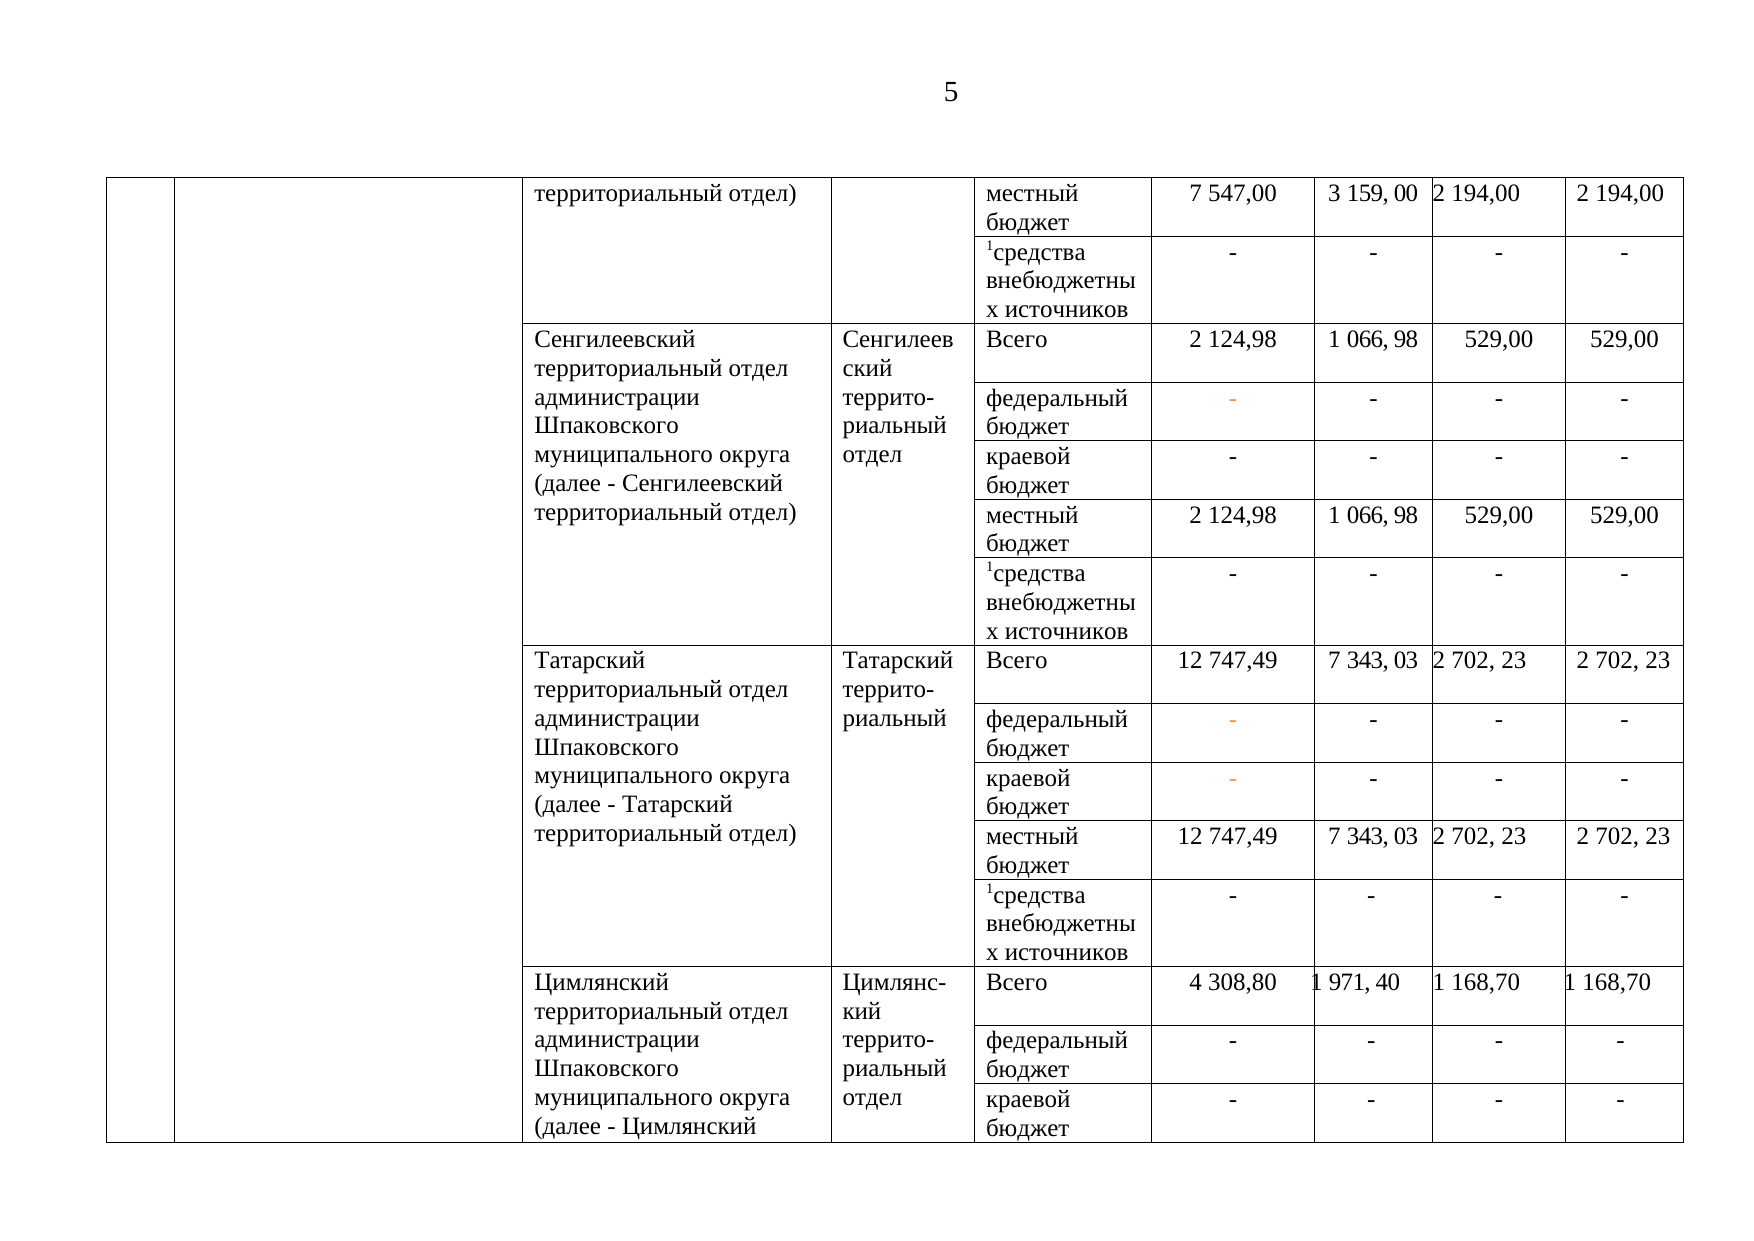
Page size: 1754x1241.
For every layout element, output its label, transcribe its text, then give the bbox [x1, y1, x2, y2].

table_cell 2 702, 23 [1566, 646, 1683, 703]
table_cell Цимлянский территориальный отдел администрации Шпаковского муниципального округа (далее - Цимлянский территориальный отдел) [523, 967, 831, 1142]
table_cell - [1433, 558, 1565, 644]
table_cell - [1566, 558, 1683, 644]
table_cell федеральный бюджет [975, 1026, 1151, 1083]
table_cell федеральный бюджет [975, 383, 1151, 440]
table_cell 7 547,00 [1152, 178, 1314, 236]
table_cell - [1433, 704, 1565, 762]
table_cell - [1152, 237, 1314, 323]
table_cell краевой бюджет [975, 763, 1151, 820]
table_cell 2 124,98 [1152, 500, 1314, 557]
table_cell 2 124,98 [1152, 324, 1314, 382]
table_cell 529,00 [1433, 500, 1565, 557]
table_cell Цимлянс-кий террито-риальный отдел [832, 967, 974, 1142]
table_cell - [1566, 237, 1683, 323]
table_cell - [1433, 441, 1565, 499]
table_cell - [1315, 383, 1432, 440]
table_cell 2 194,00 [1433, 178, 1565, 236]
table_cell местный бюджет [975, 821, 1151, 879]
table_cell - [1433, 1026, 1565, 1083]
table_cell - [1315, 1084, 1432, 1142]
table_cell местный бюджет [975, 500, 1151, 557]
table_cell - [1152, 1084, 1314, 1142]
table_cell 3 159, 00 [1315, 178, 1432, 236]
table_cell - [1315, 237, 1432, 323]
table_cell - [1433, 1084, 1565, 1142]
table_cell Всего [975, 324, 1151, 382]
table_cell Татарский террито-риальный [832, 646, 974, 966]
table_cell - [1566, 1026, 1683, 1083]
table_cell - [1152, 763, 1314, 820]
table_cell - [1315, 1026, 1432, 1083]
table_cell 529,00 [1566, 500, 1683, 557]
table_cell федеральный бюджет [975, 704, 1151, 762]
table_cell 529,00 [1433, 324, 1565, 382]
table_cell Сенгилеевский террито-риальный отдел [832, 324, 974, 644]
table_cell Всего [975, 967, 1151, 1024]
table_cell - [1315, 558, 1432, 644]
table_cell 7 343, 03 [1315, 821, 1432, 879]
table_cell 2 194,00 [1566, 178, 1683, 236]
table_cell 4 308,80 [1152, 967, 1314, 1024]
table_cell - [1433, 880, 1565, 966]
table_cell Татарский территориальный отдел администрации Шпаковского муниципального округа (далее - Татарский территориальный отдел) [523, 646, 831, 966]
table_cell - [1566, 763, 1683, 820]
table_cell краевой бюджет [975, 1084, 1151, 1142]
table_cell 1средства внебюджетных источников [975, 880, 1151, 966]
table_cell - [1566, 383, 1683, 440]
table_cell - [1315, 441, 1432, 499]
table_cell 2 702, 23 [1433, 646, 1565, 703]
table_cell 12 747,49 [1152, 646, 1314, 703]
table_cell - [1152, 880, 1314, 966]
table_cell 1 066, 98 [1315, 324, 1432, 382]
table_cell - [1152, 441, 1314, 499]
table_cell - [1566, 1084, 1683, 1142]
table_cell - [1152, 383, 1314, 440]
table_cell местный бюджет [975, 178, 1151, 236]
table_cell - [1152, 704, 1314, 762]
table_cell 1 066, 98 [1315, 500, 1432, 557]
table_cell - [1566, 704, 1683, 762]
table_cell Всего [975, 646, 1151, 703]
table_cell - [1152, 1026, 1314, 1083]
table_cell 2 702, 23 [1566, 821, 1683, 879]
table_cell - [1315, 763, 1432, 820]
table_cell 2 702, 23 [1433, 821, 1565, 879]
table_cell - [1152, 558, 1314, 644]
table_cell - [1315, 880, 1432, 966]
table_cell 1средства внебюджетных источников [975, 558, 1151, 644]
table_cell - [1566, 441, 1683, 499]
table_cell - [1433, 383, 1565, 440]
table_cell 1средства внебюджетных источников [975, 237, 1151, 323]
table_cell - [1433, 237, 1565, 323]
table_cell 7 343, 03 [1315, 646, 1432, 703]
table_cell Сенгилеевский территориальный отдел администрации Шпаковского муниципального округа (далее - Сенгилеевский территориальный отдел) [523, 324, 831, 644]
table_cell 1 971, 40 [1315, 967, 1432, 1024]
table_cell 1 168,70 [1433, 967, 1565, 1024]
table_cell 12 747,49 [1152, 821, 1314, 879]
table_cell - [1315, 704, 1432, 762]
table_cell - [1566, 880, 1683, 966]
table_cell краевой бюджет [975, 441, 1151, 499]
table_cell - [1433, 763, 1565, 820]
table_cell 1 168,70 [1566, 967, 1683, 1024]
table_cell 529,00 [1566, 324, 1683, 382]
